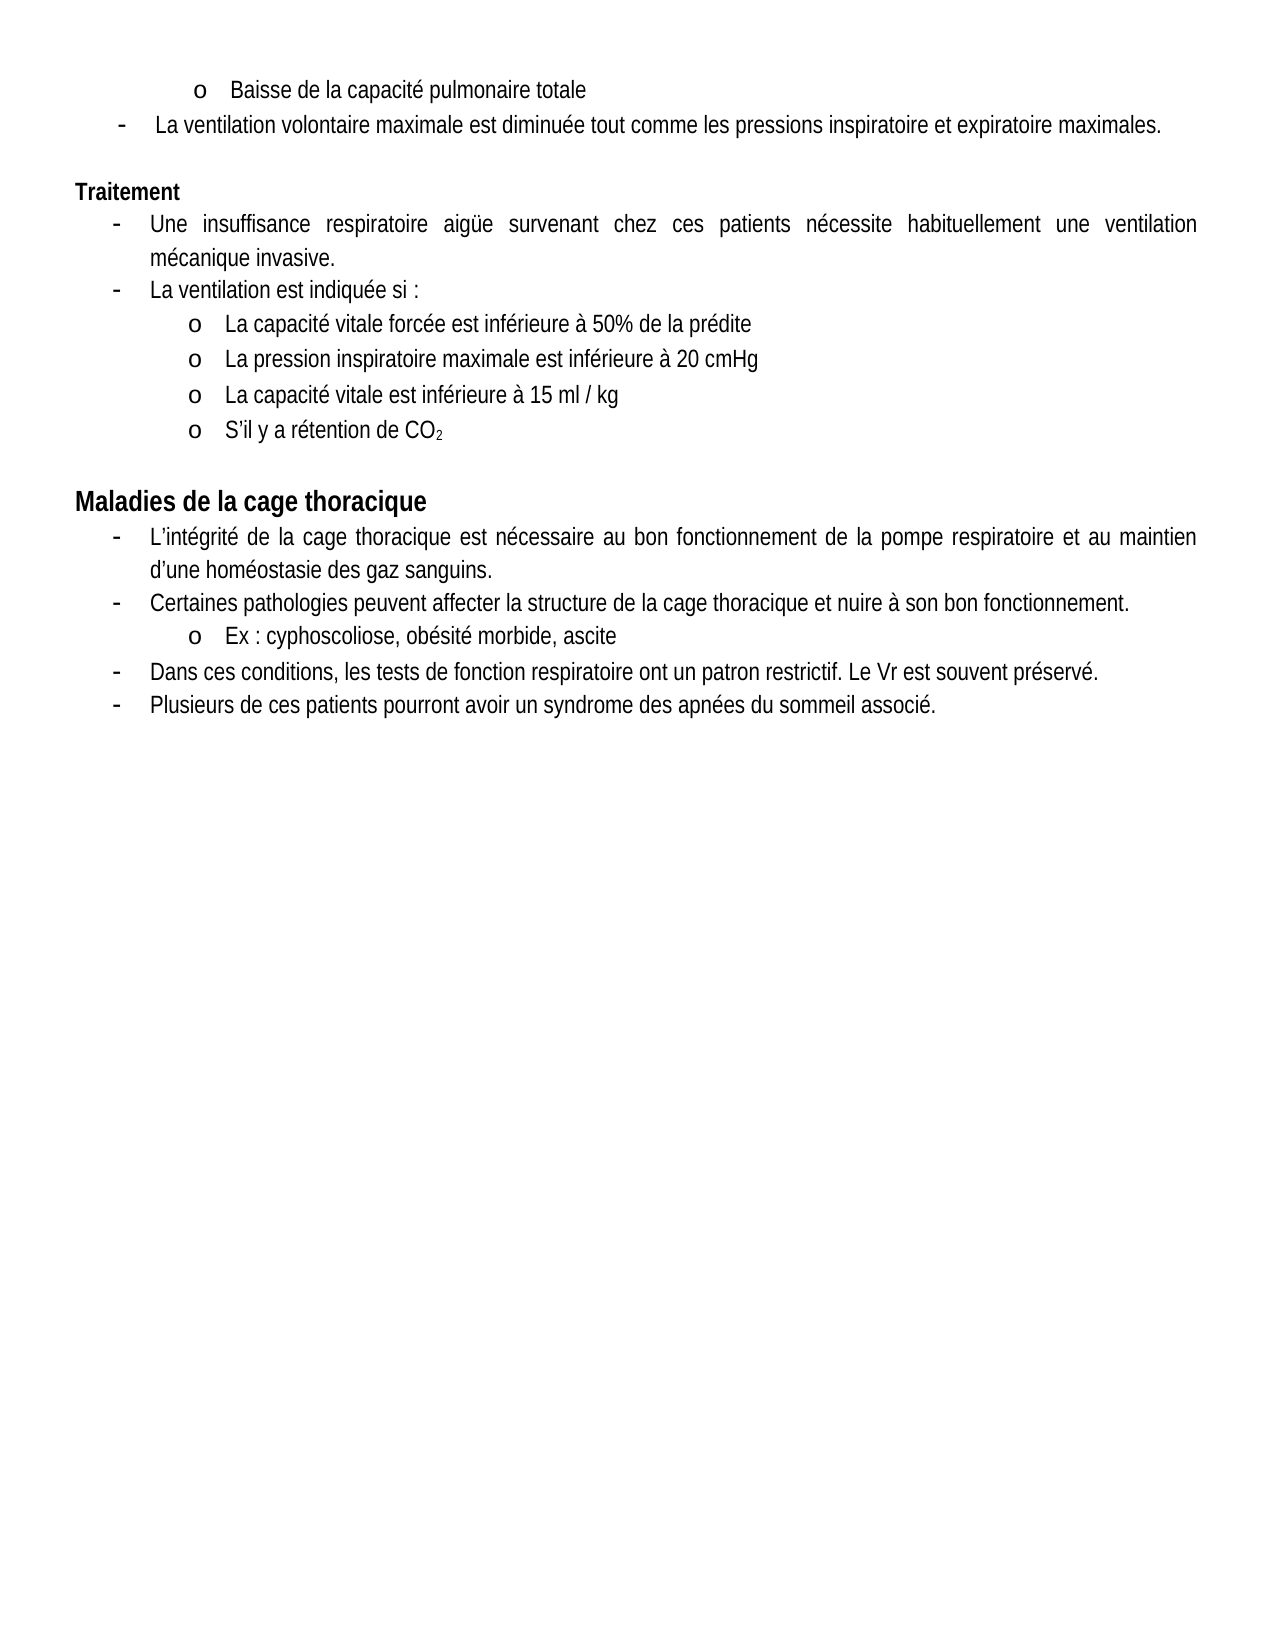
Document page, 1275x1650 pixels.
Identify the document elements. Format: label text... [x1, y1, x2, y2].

list Plusieurs de ces patients pourront avoir un syndrome des apnées du sommeil associé. [112, 690, 1200, 719]
list La ventilation volontaire maximale est diminuée tout comme les pressions inspiratoire et expiratoire maximales. [118, 111, 1200, 139]
list L’intégrité de la cage thoracique est nécessaire au bon fonctionnement de la pompe respiratoire et au maintien d’une homéostasie des gaz sanguins. [112, 522, 1200, 584]
text Traitement [75, 177, 1200, 205]
list Une insuffisance respiratoire aigüe survenant chez ces patients nécessite habituellement une ventilation mécanique invasive. [112, 209, 1200, 271]
list La capacité vitale forcée est inférieure à 50% de la prédite [187, 309, 1200, 339]
list La ventilation est indiquée si : [112, 276, 1200, 304]
list La capacité vitale est inférieure à 15 ml / kg [187, 380, 1200, 411]
list La pression inspiratoire maximale est inférieure à 20 cmHg [187, 344, 1200, 375]
list Certaines pathologies peuvent affecter la structure de la cage thoracique et nuire à son bon fonctionnement. [112, 588, 1200, 617]
list Baisse de la capacité pulmonaire totale [193, 75, 1200, 106]
list Ex : cyphoscoliose, obésité morbide, ascite [187, 621, 1200, 652]
list Dans ces conditions, les tests de fonction respiratoire ont un patron restrictif. Le Vr est souvent préservé. [112, 657, 1200, 686]
list S’il y a rétention de CO2 [187, 415, 1200, 446]
text Maladies de la cage thoracique [75, 484, 1200, 517]
